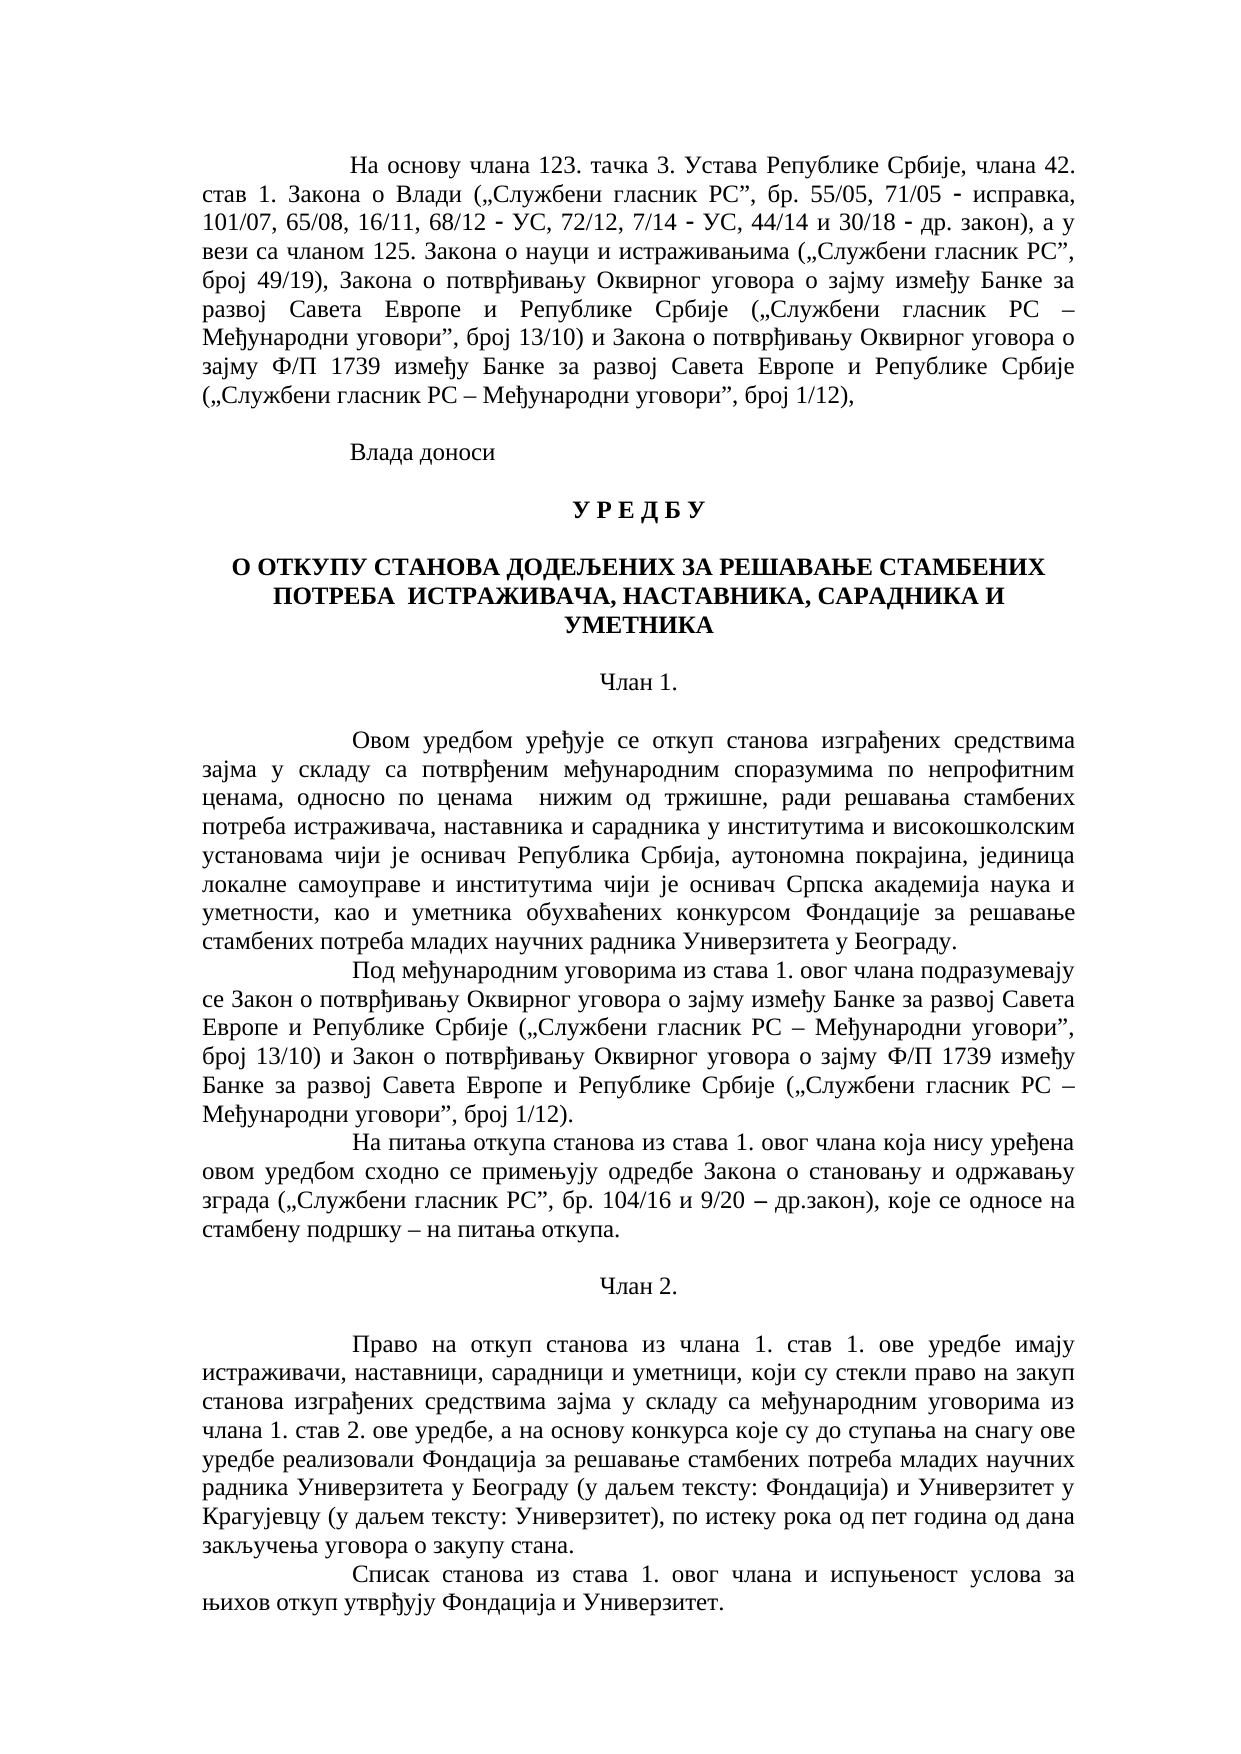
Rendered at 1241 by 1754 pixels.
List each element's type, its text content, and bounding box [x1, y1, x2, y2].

list Право на откуп станова из члана 1. став 1. ове уредбе имају истраживачи, наставници, сарадници и уметници, који су стекли право на закуп станова изграђених средствима зајма у складу са међународним уговорима из члана 1. став 2. ове уредбе, а на основу конкурса које су до ступања на снагу ове уредбе реализовали Фондација за решавање стамбених потреба младих научних радника Универзитета у Београду (у даљем тексту: Фондација) и Универзитет у Крагујевцу (у даљем тексту: Универзитет), по истеку рока од пет година од дана закључења уговора о закупу стана. [202, 1329, 1076, 1559]
text У Р Е Д Б У [202, 495, 1076, 524]
text На основу члана 123. тачка 3. Устава Републике Србије, члана 42. став 1. Закона о Влади („Службени гласник РС”, бр. 55/05, 71/05 исправка, 101/07, 65/08, 16/11, 68/12 УС, 72/12, 7/14 УС, 44/14 и 30/18 др. закон), а у вези са чланом 125. Закона о науци и истраживањима („Службени гласник РС”, број 49/19), Закона о потврђивању Оквирног уговора о зајму између Банке за развој Савета Европе и Републике Србије („Службени гласник РС – Међународни уговори”, број 13/10) и Закона о потврђивању Оквирног уговора о зајму Ф/П 1739 између Банке за развој Савета Европе и Републике Србије („Службени гласник РС – Међународни уговори”, број 1/12), [202, 150, 1076, 409]
text О ОТКУПУ СТАНОВА ДОДЕЉЕНИХ ЗА РЕШАВАЊЕ СТАМБЕНИХ ПОТРЕБА ИСТРАЖИВАЧА, НАСТАВНИКА, САРАДНИКА И УМЕТНИКА [202, 552, 1076, 639]
text Члан 2. [202, 1271, 1076, 1300]
text Члан 1. [202, 667, 1076, 696]
text Влада доноси [202, 437, 1076, 466]
text Списак станова из става 1. овог члана и испуњеност услова за њихов откуп утврђују Фондација и Универзитет. [202, 1559, 1076, 1616]
text На питања откупа станова из става 1. овог члана која нису уређена овом уредбом сходно се примењују одредбе Закона о становању и одржавању зграда („Службени гласник РС”, бр. 104/16 и 9/20 – др.закон), које се односе на стамбену подршку – на питања откупа. [202, 1127, 1076, 1242]
subtitle Овом уредбом уређује се откуп станова изграђених средствима зајма у складу са потврђеним међународним споразумима по непрофитним ценама, односно по ценама нижим од тржишне, ради решавања стамбених потреба истраживача, наставника и сарадника у институтима и високошколским установама чији је оснивач Република Србија, аутономна покрајина, јединица локалне самоуправе и институтима чији је оснивач Српска академија наука и уметности, као и уметника обухваћених конкурсом Фондације за решавање стамбених потреба младих научних радника Универзитета у Београду. [202, 725, 1076, 955]
subtitle Под међународним уговорима из става 1. овог члана подразумевају се Закон о потврђивању Оквирног уговора о зајму између Банке за развој Савета Европе и Републике Србије („Службени гласник РС – Међународни уговори”, број 13/10) и Закон о потврђивању Оквирног уговора о зајму Ф/П 1739 између Банке за развој Савета Европе и Републике Србије („Службени гласник РС – Међународни уговори”, број 1/12). [202, 955, 1076, 1127]
